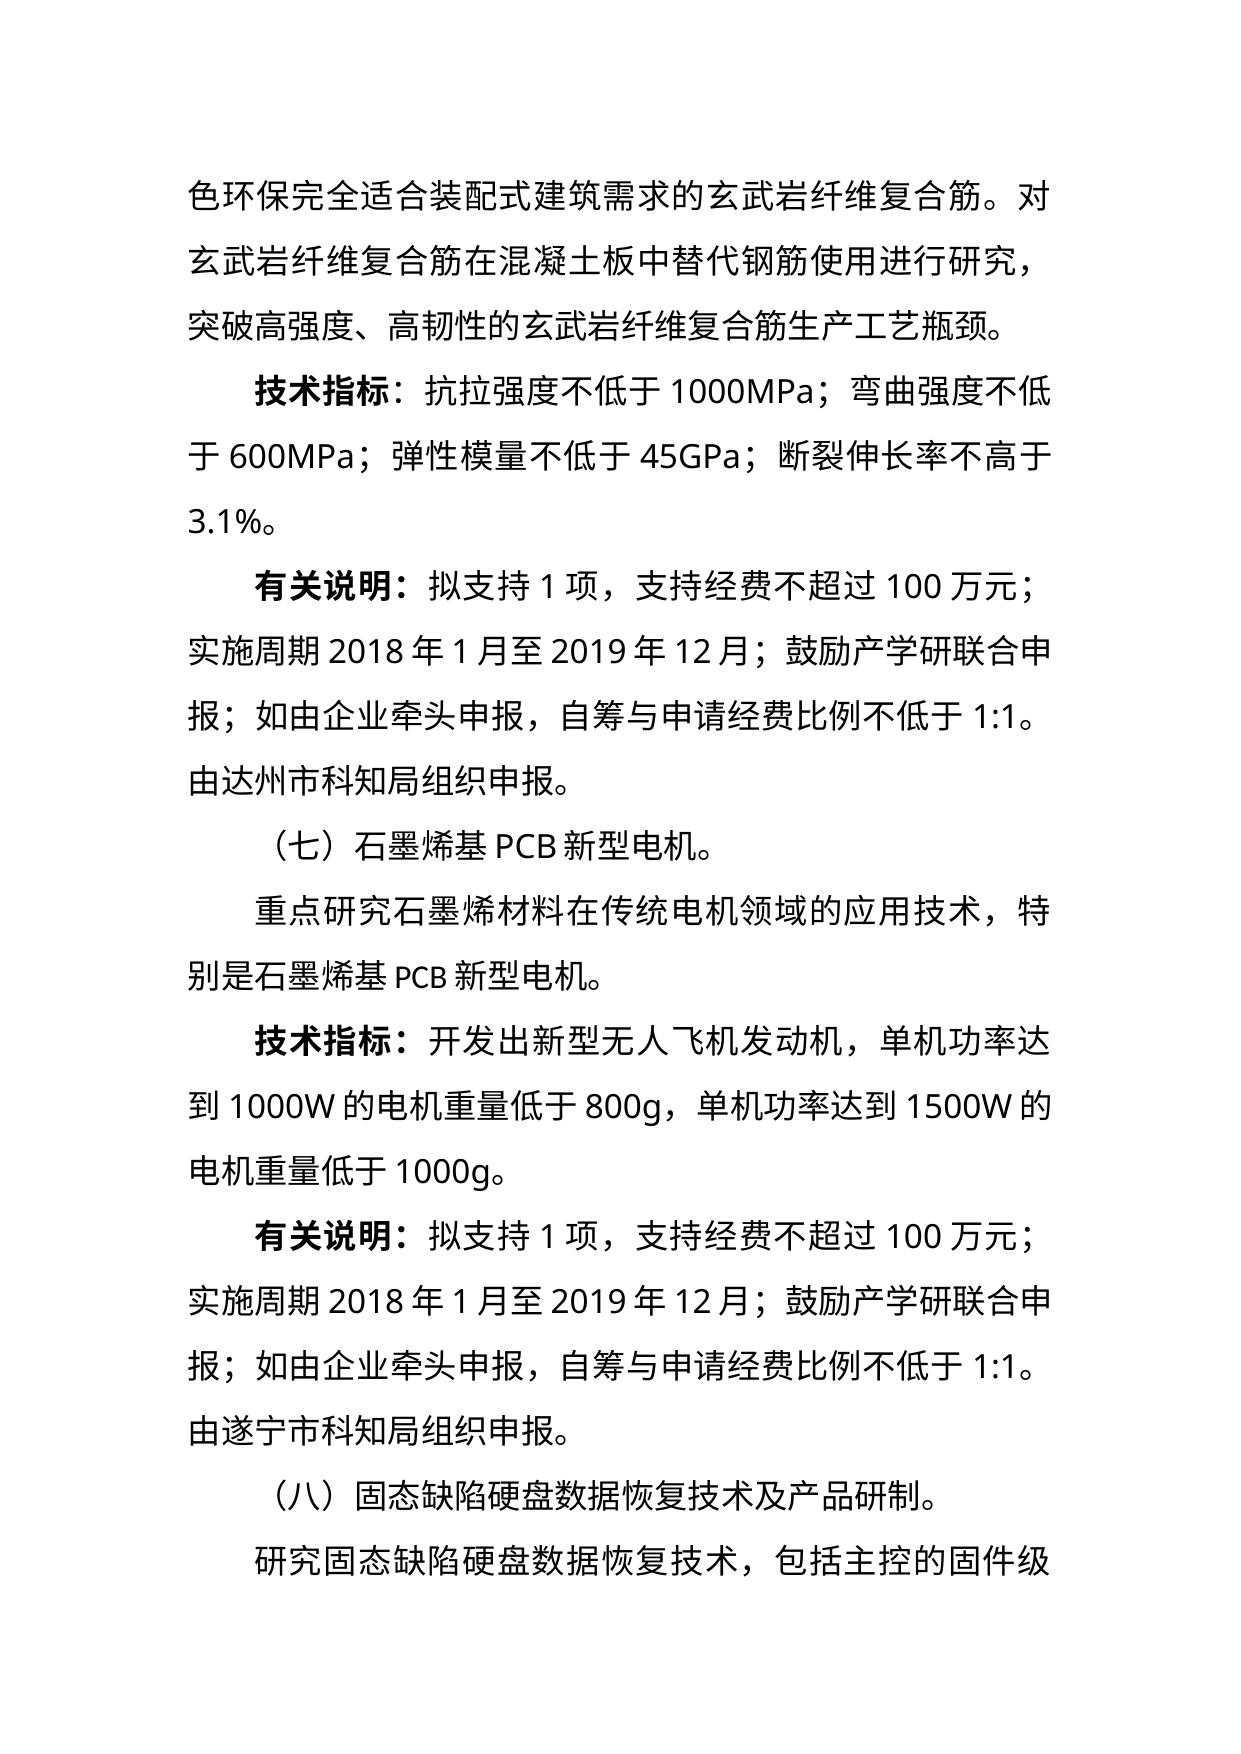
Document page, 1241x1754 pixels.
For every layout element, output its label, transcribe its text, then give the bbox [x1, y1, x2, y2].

text 技术指标：开发出新型无人飞机发动机，单机功率达到1000W的电机重量低于800g，单机功率达到1500W的电机重量低于1000g。 [187, 1007, 1053, 1202]
text （七）石墨烯基PCB新型电机。 [187, 812, 1053, 877]
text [187, 1527, 1053, 1592]
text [187, 162, 1053, 357]
text 重点研究石墨烯材料在传统电机领域的应用技术，特别是石墨烯基PCB新型电机。 [187, 877, 1053, 1007]
text 有关说明：拟支持1项，支持经费不超过100万元；实施周期2018年1月至2019年12月；鼓励产学研联合申报；如由企业牵头申报，自筹与申请经费比例不低于1:1。由遂宁市科知局组织申报。 [187, 1202, 1053, 1462]
text 技术指标：抗拉强度不低于1000MPa；弯曲强度不低于600MPa；弹性模量不低于45GPa；断裂伸长率不高于3.1%。 [187, 357, 1053, 552]
text 有关说明：拟支持1项，支持经费不超过100万元；实施周期2018年1月至2019年12月；鼓励产学研联合申报；如由企业牵头申报，自筹与申请经费比例不低于1:1。由达州市科知局组织申报。 [187, 552, 1053, 812]
text （八）固态缺陷硬盘数据恢复技术及产品研制。 [187, 1462, 1053, 1527]
